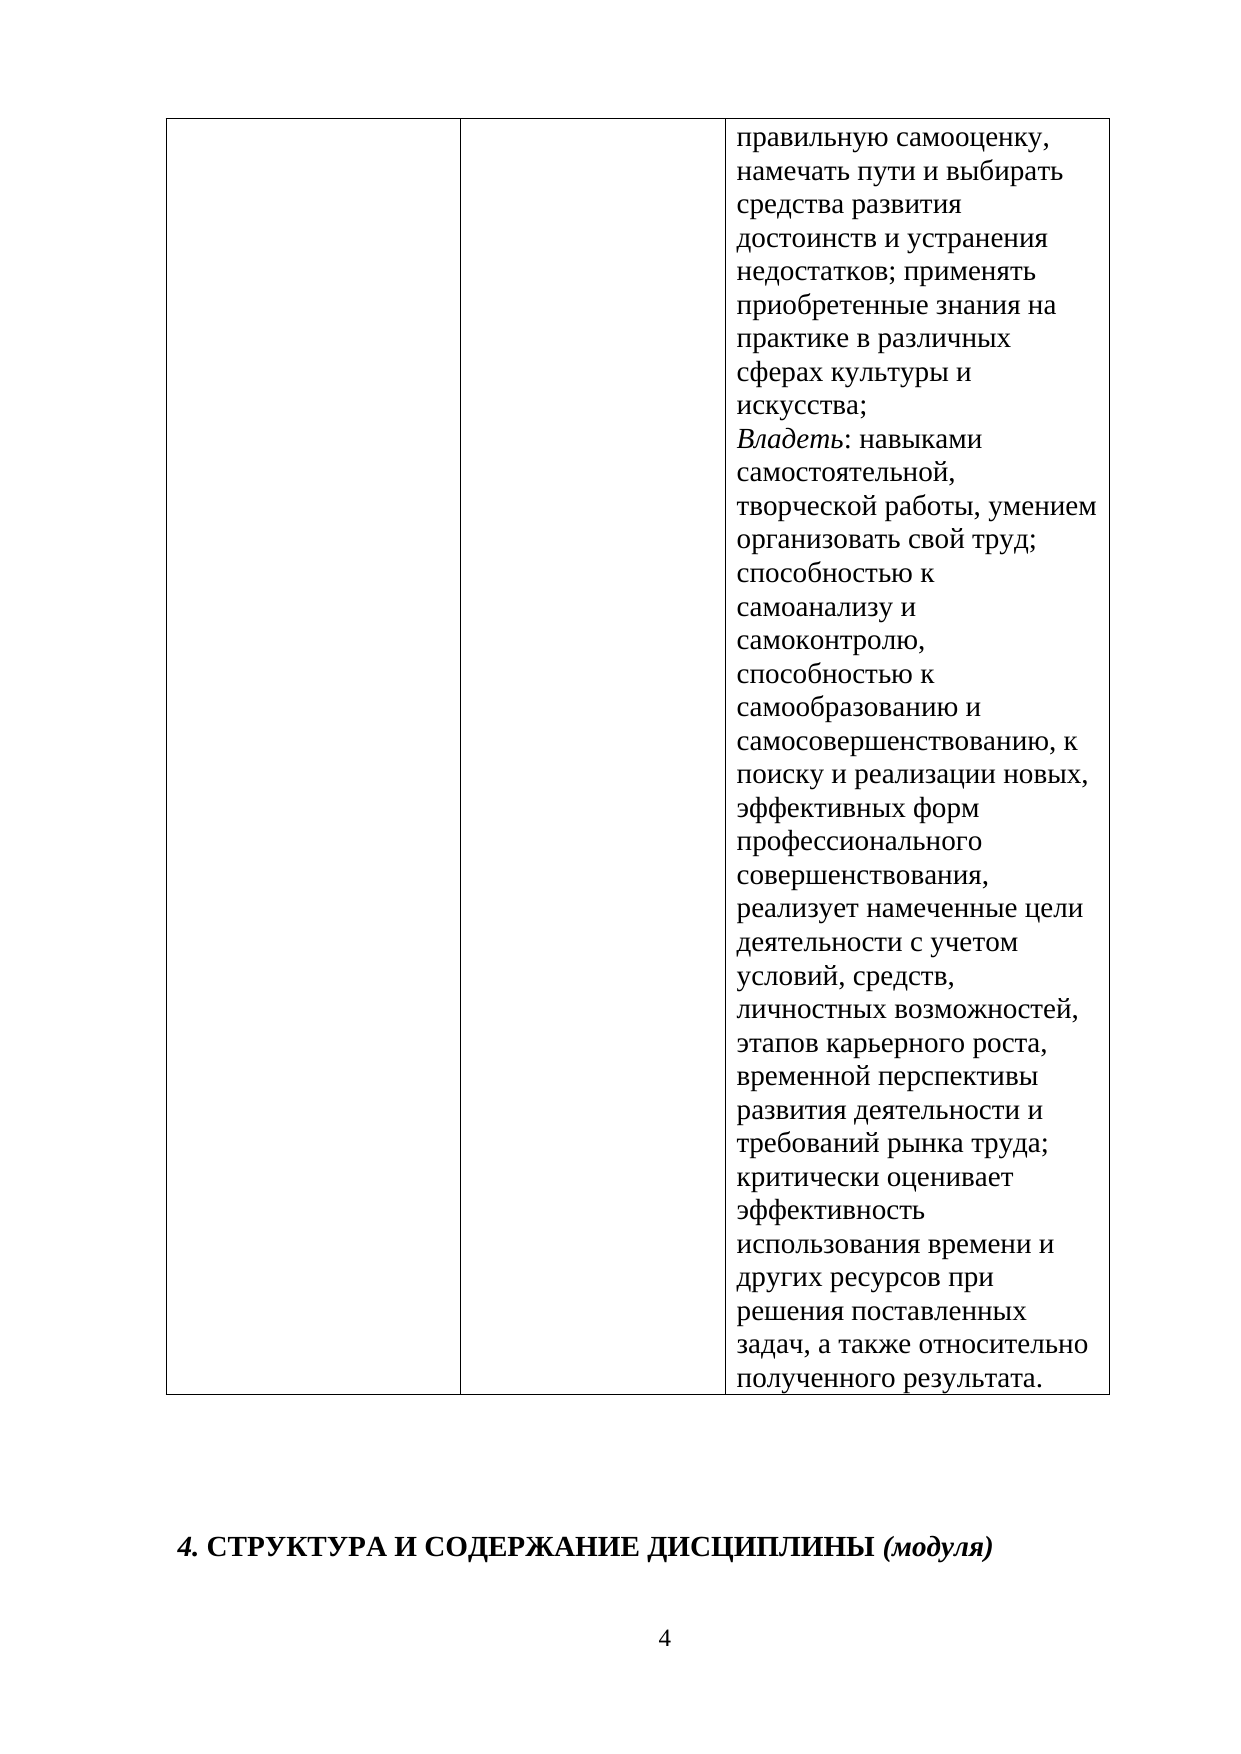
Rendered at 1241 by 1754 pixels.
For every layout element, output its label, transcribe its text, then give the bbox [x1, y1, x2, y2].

text 4. СТРУКТУРА И СОДЕРЖАНИЕ ДИСЦИПЛИНЫ (модуля) [177, 1529, 1152, 1562]
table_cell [461, 119, 725, 1394]
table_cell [726, 119, 1109, 1394]
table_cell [167, 119, 460, 1394]
